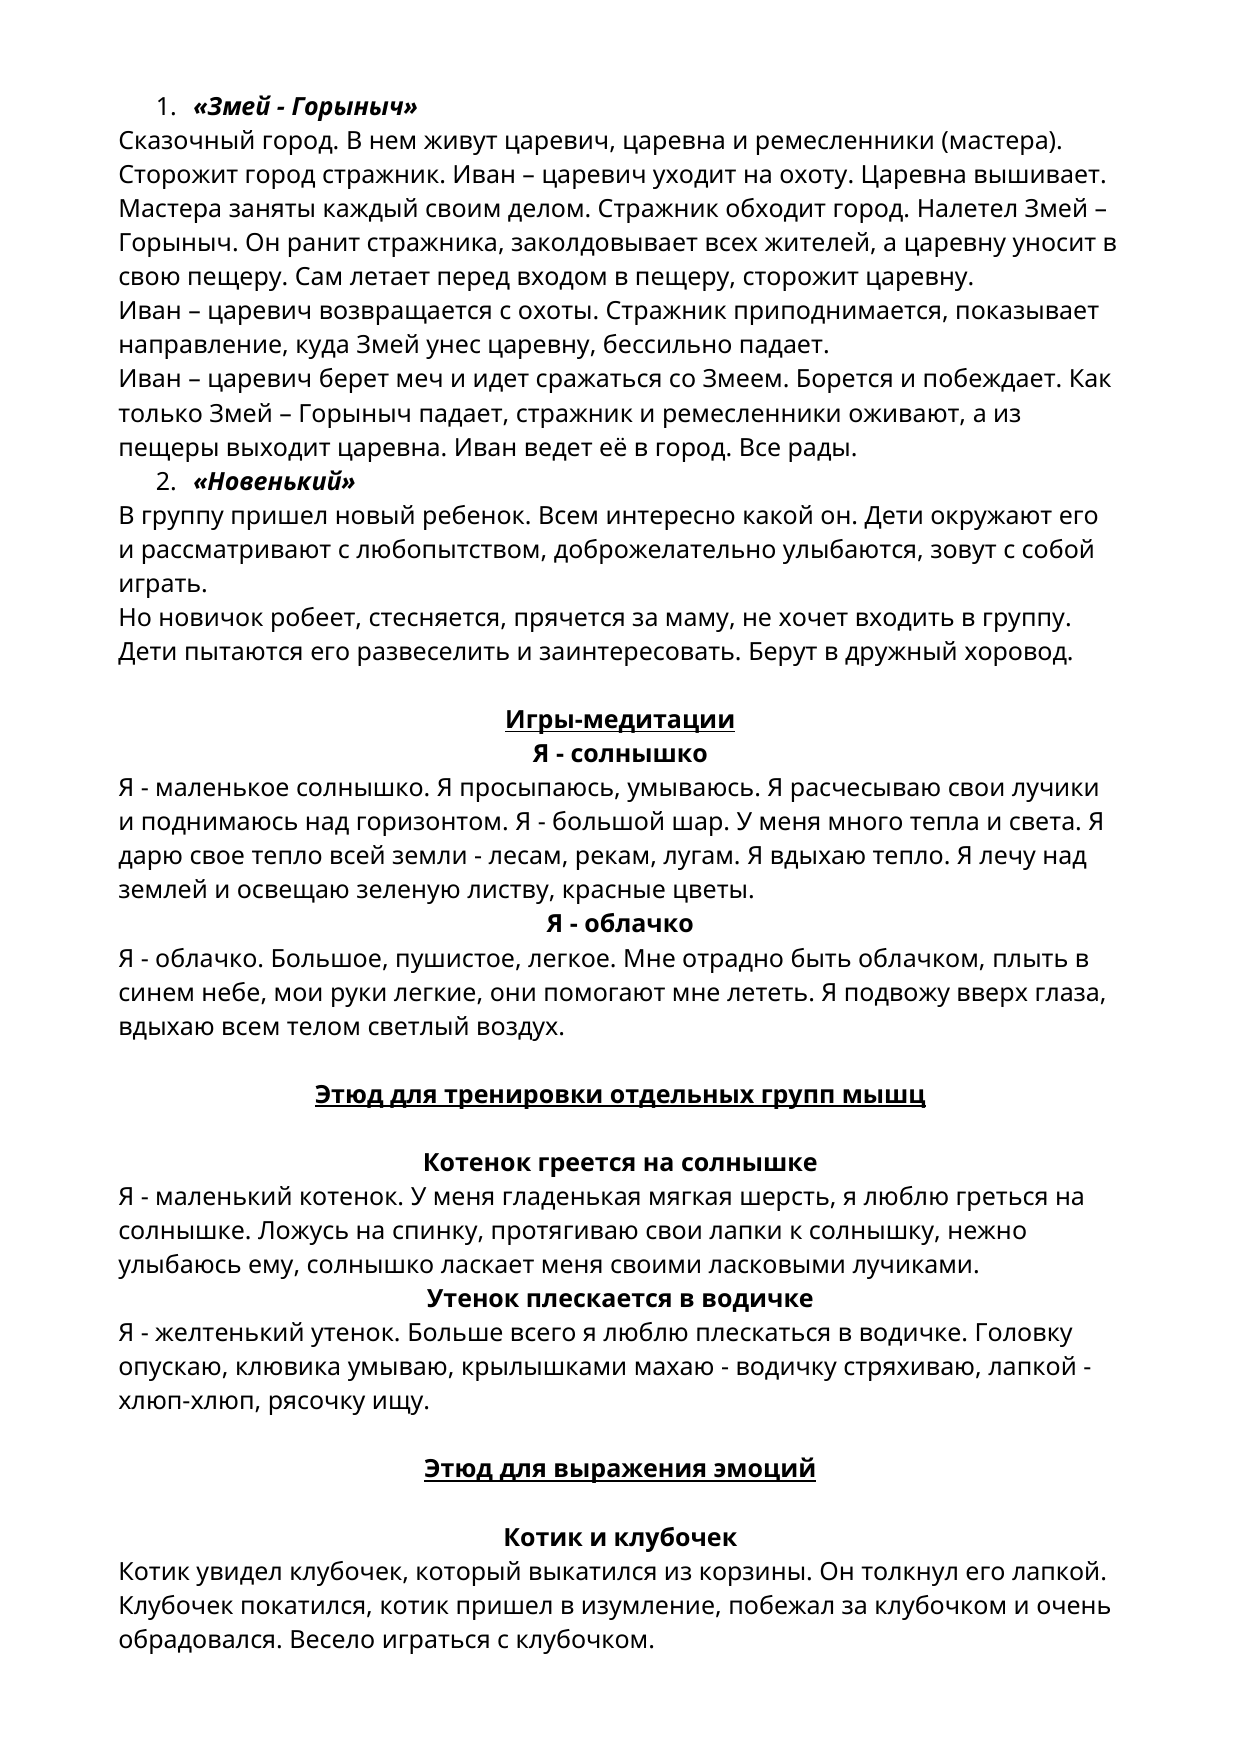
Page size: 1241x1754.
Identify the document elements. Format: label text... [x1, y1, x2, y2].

text Игры-медитации [118, 702, 1122, 736]
text Этюд для выражения эмоций [118, 1451, 1122, 1485]
text Я - маленький котенок. У меня гладенькая мягкая шерсть, я люблю греться на солнышке. Ложусь на спинку, протягиваю свои лапки к солнышку, нежно улыбаюсь ему, солнышко ласкает меня своими ласковыми лучиками. [118, 1179, 1122, 1281]
text В группу пришел новый ребенок. Всем интересно какой он. Дети окружают его и рассматривают с любопытством, доброжелательно улыбаются, зовут с собой играть. [118, 497, 1122, 599]
text Этюд для тренировки отдельных групп мышц [118, 1076, 1122, 1111]
text Котенок греется на солнышке [118, 1144, 1122, 1179]
text Я - облачко [118, 906, 1122, 940]
text Котик увидел клубочек, который выкатился из корзины. Он толкнул его лапкой. Клубочек покатился, котик пришел в изумление, побежал за клубочком и очень обрадовался. Весело играться с клубочком. [118, 1553, 1122, 1656]
list «Новенький» [156, 463, 1122, 497]
text Но новичок робеет, стесняется, прячется за маму, не хочет входить в группу. Дети пытаются его развеселить и заинтересовать. Берут в дружный хоровод. [118, 599, 1122, 668]
text Сказочный город. В нем живут царевич, царевна и ремесленники (мастера). Сторожит город стражник. Иван – царевич уходит на охоту. Царевна вышивает. Мастера заняты каждый своим делом. Стражник обходит город. Налетел Змей – Горыныч. Он ранит стражника, заколдовывает всех жителей, а царевну уносит в свою пещеру. Сам летает перед входом в пещеру, сторожит царевну. [118, 123, 1122, 293]
text Иван – царевич берет меч и идет сражаться со Змеем. Борется и побеждает. Как только Змей – Горыныч падает, стражник и ремесленники оживают, а из пещеры выходит царевна. Иван ведет её в город. Все рады. [118, 361, 1122, 463]
text Котик и клубочек [118, 1519, 1122, 1553]
text Я - желтенький утенок. Больше всего я люблю плескаться в водичке. Головку опускаю, клювика умываю, крылышками махаю - водичку стряхиваю, лапкой - хлюп-хлюп, рясочку ищу. [118, 1315, 1122, 1417]
list «Змей - Горыныч» [156, 89, 1122, 123]
text Иван – царевич возвращается с охоты. Стражник приподнимается, показывает направление, куда Змей унес царевну, бессильно падает. [118, 293, 1122, 361]
text Я - маленькое солнышко. Я просыпаюсь, умываюсь. Я расчесываю свои лучики и поднимаюсь над горизонтом. Я - большой шар. У меня много тепла и света. Я дарю свое тепло всей земли - лесам, рекам, лугам. Я вдыхаю тепло. Я лечу над землей и освещаю зеленую листву, красные цветы. [118, 770, 1122, 906]
text Утенок плескается в водичке [118, 1281, 1122, 1315]
text Я - облачко. Большое, пушистое, легкое. Мне отрадно быть облачком, плыть в синем небе, мои руки легкие, они помогают мне лететь. Я подвожу вверх глаза, вдыхаю всем телом светлый воздух. [118, 940, 1122, 1042]
text Я - солнышко [118, 736, 1122, 770]
